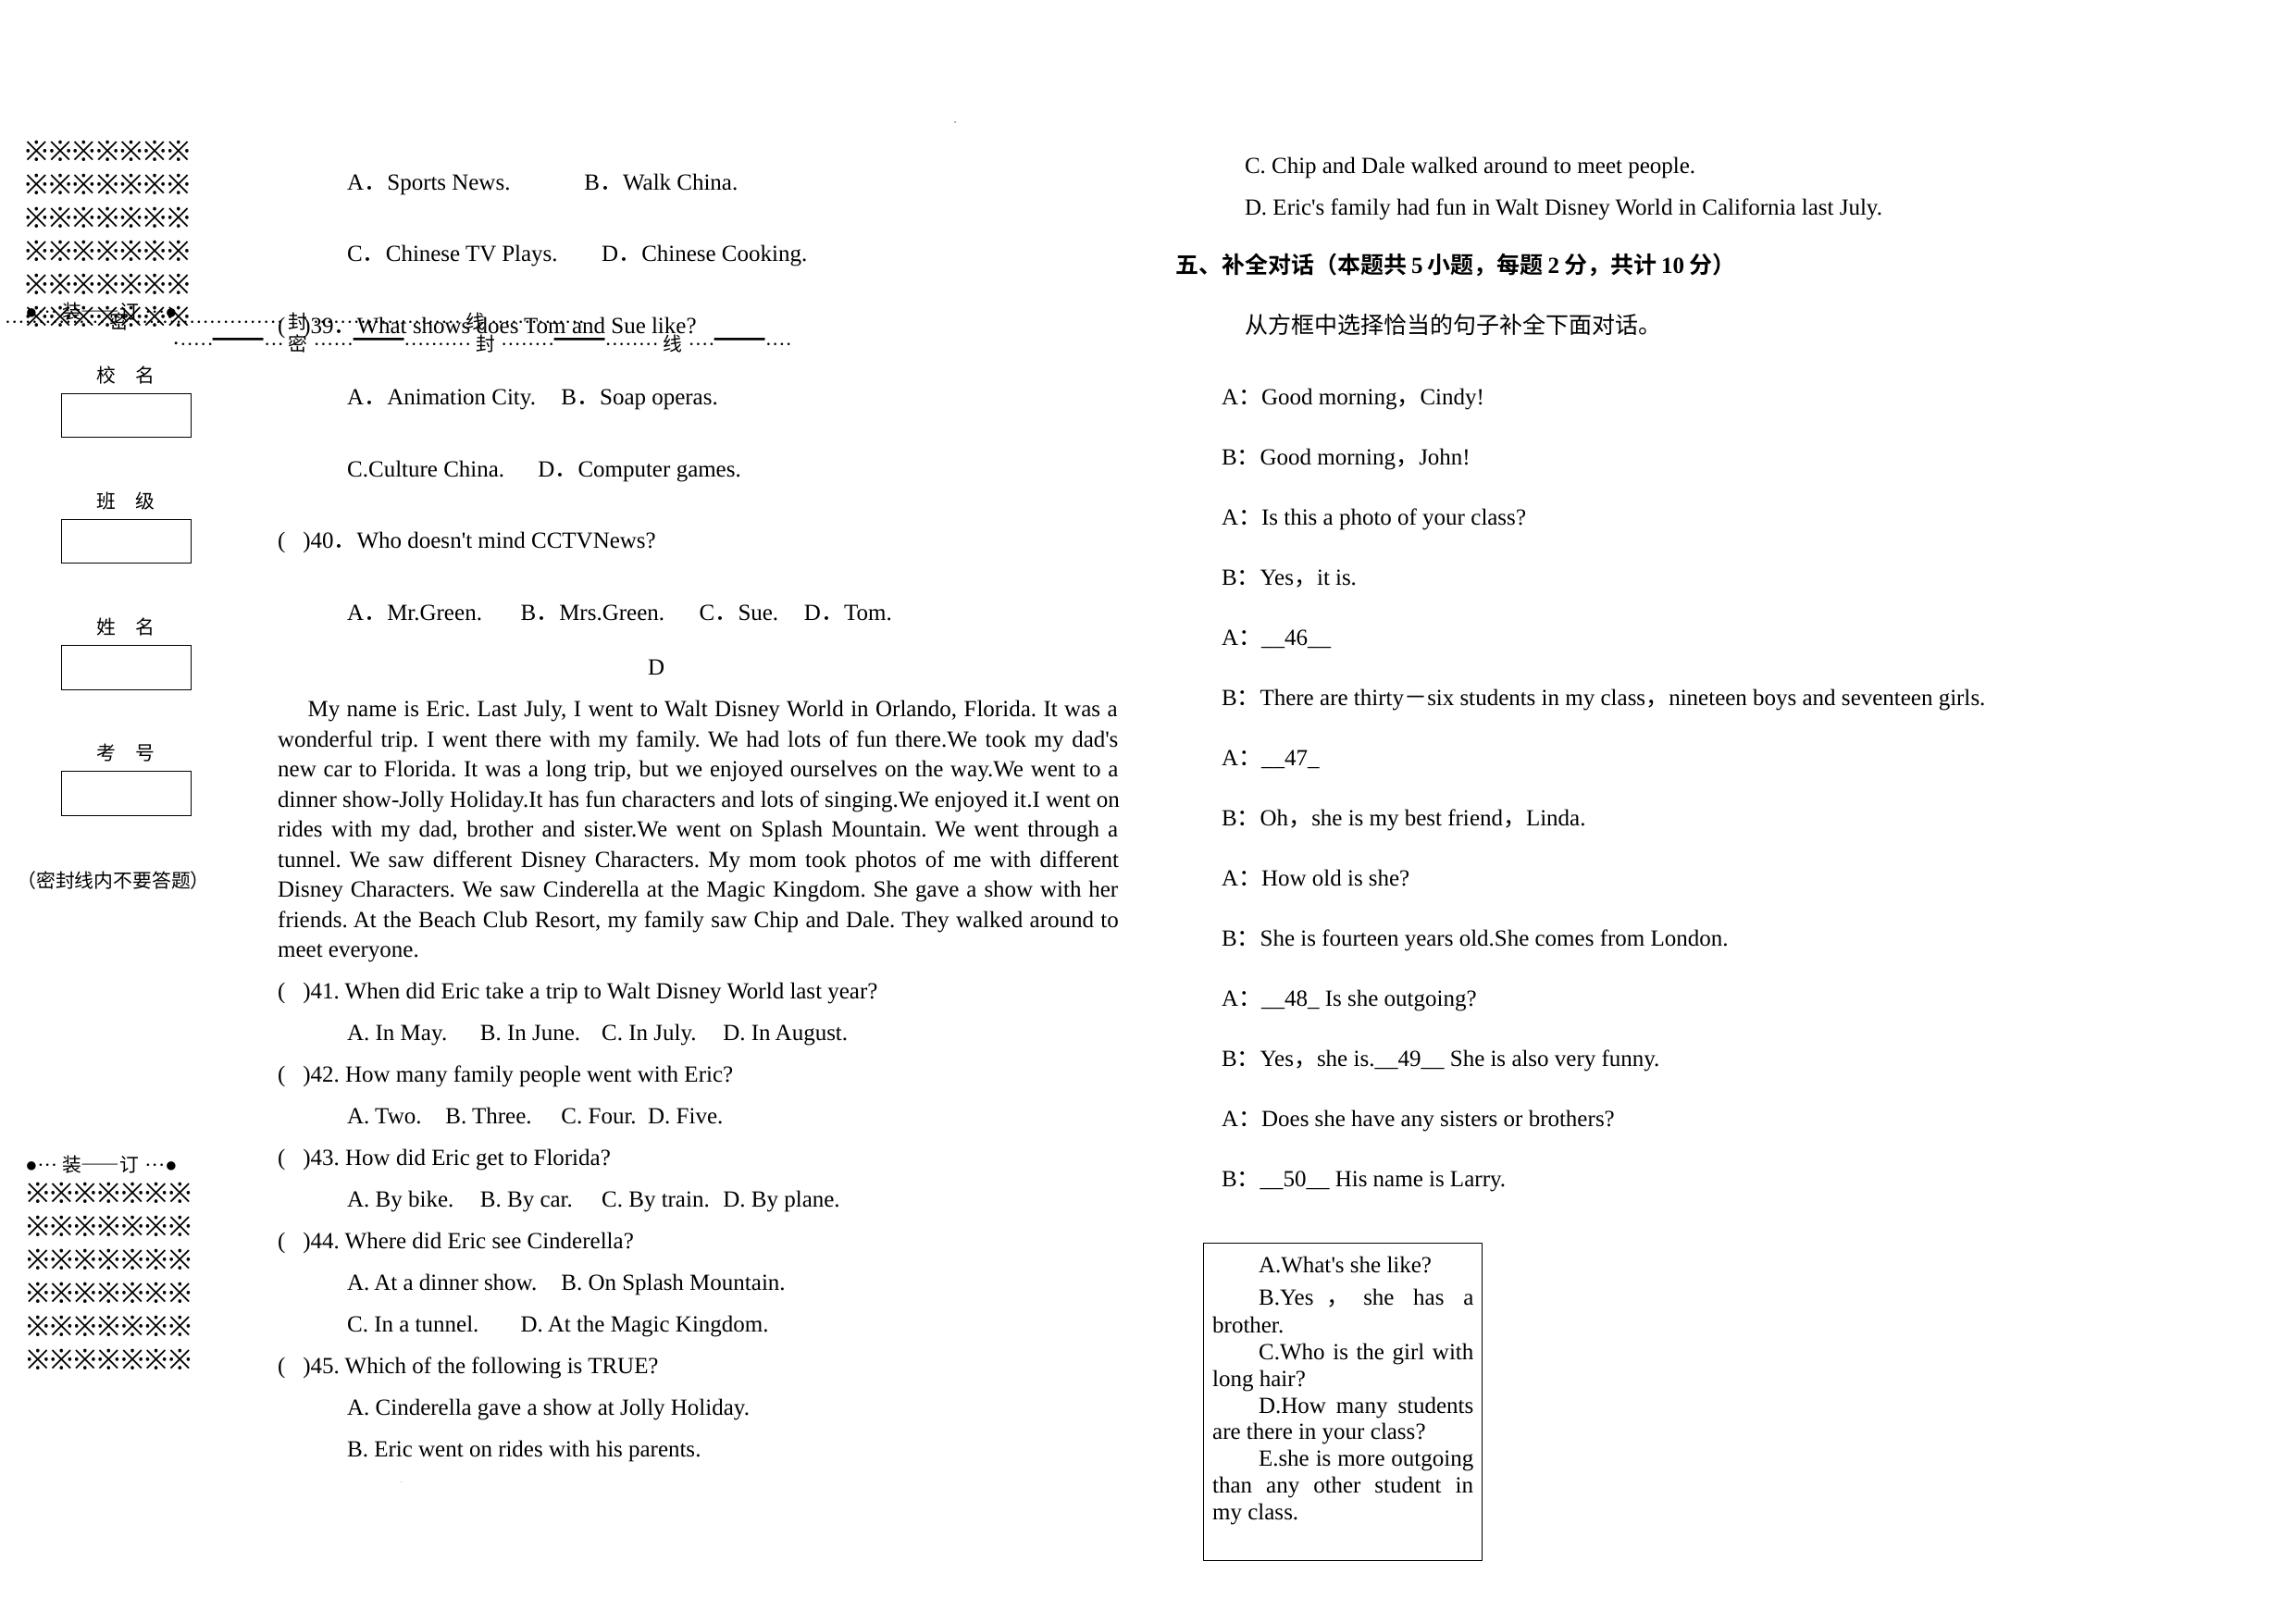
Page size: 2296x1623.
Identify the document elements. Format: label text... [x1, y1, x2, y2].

text C. Chip and Dale walked around to meet people. [1175, 150, 2017, 180]
text A. In May. B. In June. C. In July. D. In August. [278, 1017, 1120, 1047]
text 五、补全对话（本题共5小题，每题2分，共计10分） [1175, 233, 2017, 293]
text A. Two. B. Three. C. Four. D. Five. [278, 1100, 1120, 1131]
text A. By bike. B. By car. C. By train. D. By plane. [278, 1183, 1120, 1214]
text B：Yes，it is. [1175, 545, 2017, 605]
text 从方框中选择恰当的句子补全下面对话。 [1175, 293, 2017, 353]
text B：Good morning，John! [1175, 425, 2017, 485]
text C.Culture China. D．Computer games. [278, 437, 1120, 497]
text A. Cinderella gave a show at Jolly Holiday. [278, 1392, 1120, 1422]
text A：__48_ Is she outgoing? [1175, 966, 2017, 1026]
text D. Eric's family had fun in Walt Disney World in California last July. [1175, 192, 2017, 221]
text ( )43. How did Eric get to Florida? [278, 1142, 1120, 1172]
text A．Animation City. B．Soap operas. [278, 365, 1120, 425]
text ( )42. How many family people went with Eric? [278, 1059, 1120, 1089]
text A：__46__ [1175, 605, 2017, 665]
text A．Mr.Green. B．Mrs.Green. C．Sue. D．Tom. [278, 580, 1120, 640]
text A．Sports News. B．Walk China. [278, 150, 1120, 210]
text ( )44. Where did Eric see Cinderella? [278, 1225, 1120, 1256]
text ( )39．What shows does Tom and Sue like? [278, 293, 1120, 353]
text B：Oh，she is my best friend，Linda. [1175, 786, 2017, 846]
text C. In a tunnel. D. At the Magic Kingdom. [278, 1308, 1120, 1339]
text B：__50__ His name is Larry. [1175, 1146, 2017, 1207]
text A：How old is she? [1175, 846, 2017, 906]
text B：She is fourteen years old.She comes from London. [1175, 906, 2017, 966]
text ( )40．Who doesn't mind CCTV­News? [278, 508, 1120, 568]
text B：There are thirty－six students in my class，nineteen boys and seventeen girls. [1175, 665, 2017, 725]
text B. Eric went on rides with his parents. [278, 1433, 1120, 1464]
text B：Yes，she is.__49__ She is also very funny. [1175, 1026, 2017, 1086]
text ( )45. Which of the following is TRUE? [278, 1350, 1120, 1381]
text ( )41. When did Eric take a trip to Walt Disney World last year? [278, 975, 1120, 1006]
text My name is Eric. Last July, I went to Walt Disney World in Orlando, Florida. It was a wonderful trip. I went there with my family. We had lots of fun there.We took my dad's new car to Florida. It was a long trip, but we enjoyed ourselves on the way.We went to a dinner show-Jolly Holiday.It has fun characters and lots of singing.We enjoyed it.I went on rides with my dad, brother and sister.We went on Splash Mountain. We went through a tunnel. We saw different Disney Characters. My mom took photos of me with different Disney Characters. We saw Cinderella at the Magic Kingdom. She gave a show with her friends. At the Beach Club Resort, my family saw Chip and Dale. They walked around to meet everyone. [278, 693, 1120, 964]
text A：__47_ [1175, 725, 2017, 786]
text A：Good morning，Cindy! [1175, 365, 2017, 425]
text D [278, 651, 1120, 682]
text C．Chinese TV Plays. D．Chinese Cooking. [278, 221, 1120, 281]
text A：Does she have any sisters or brothers? [1175, 1086, 2017, 1146]
text A：Is this a photo of your class? [1175, 485, 2017, 545]
text A. At a dinner show. B. On Splash Mountain. [278, 1267, 1120, 1297]
